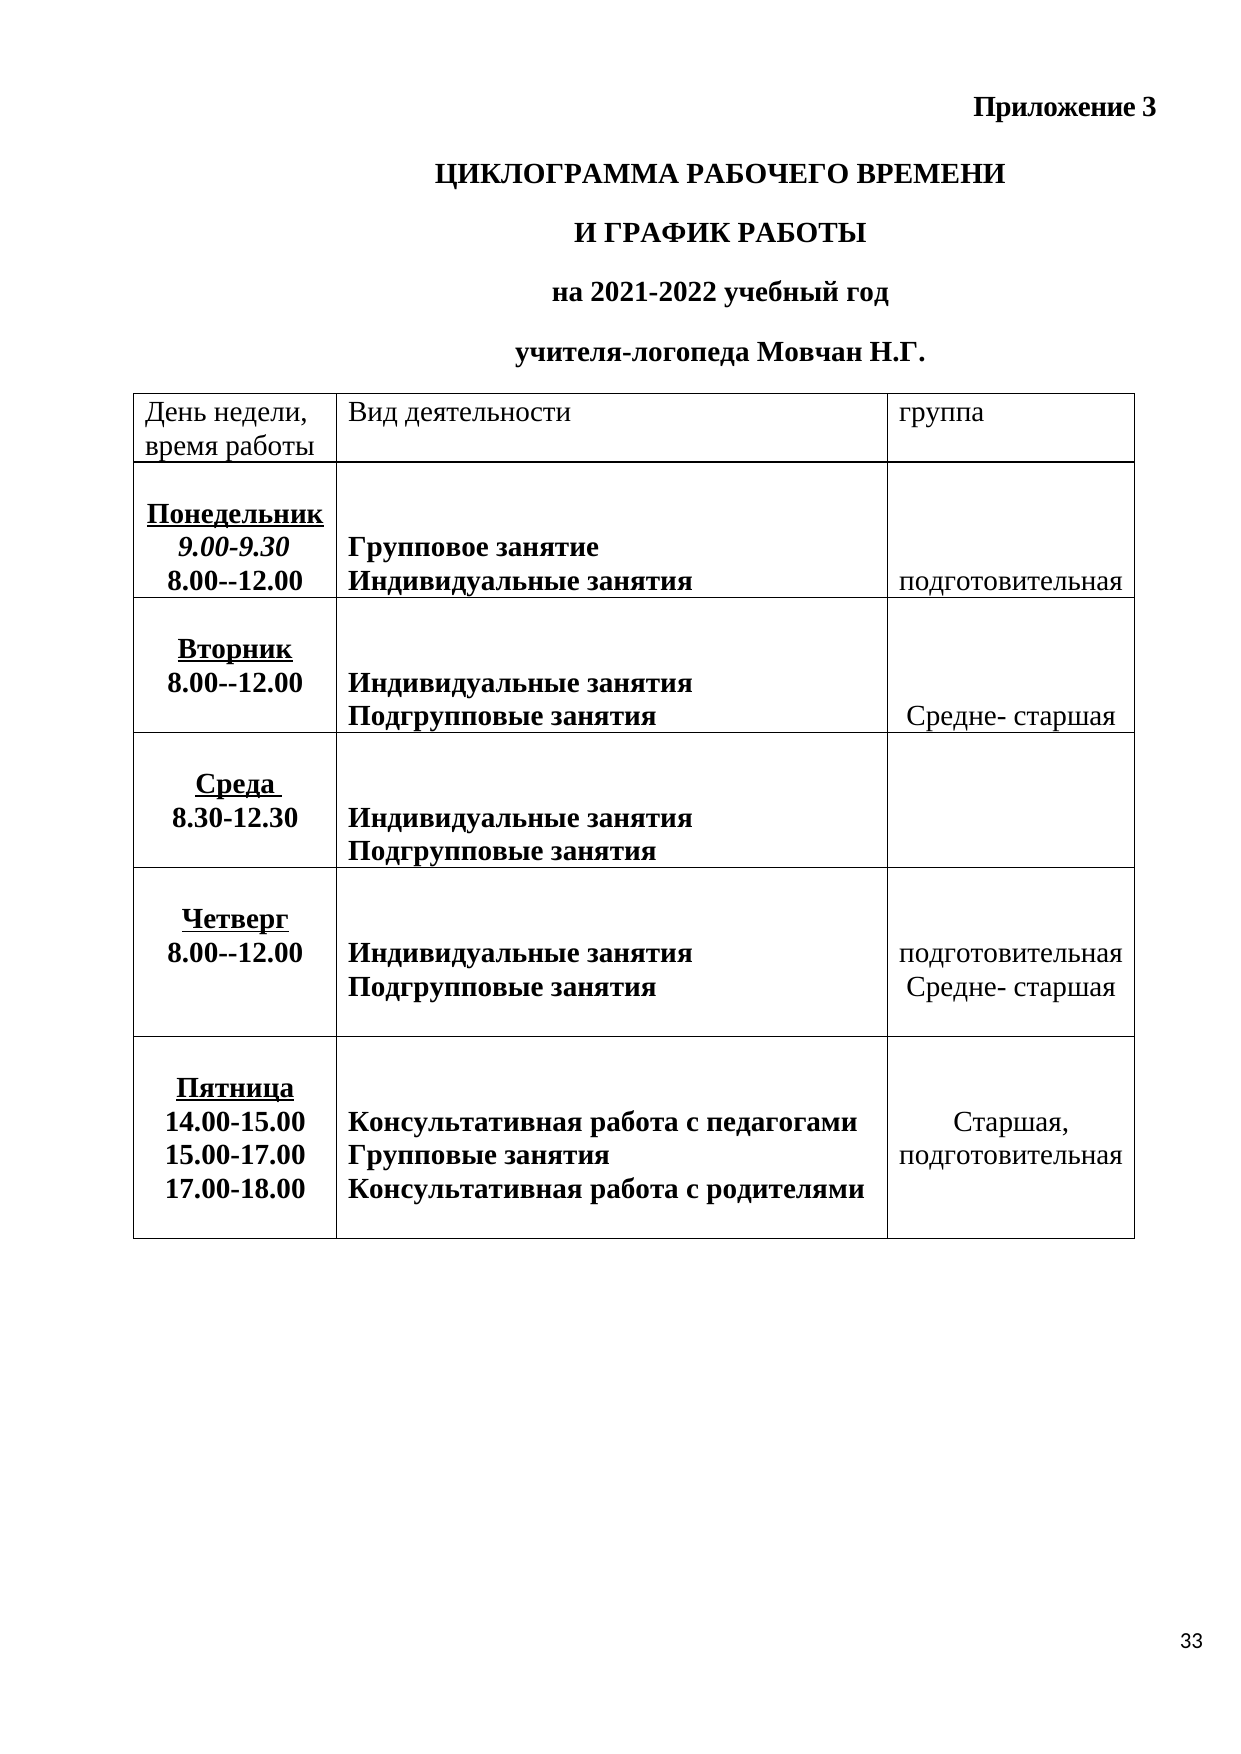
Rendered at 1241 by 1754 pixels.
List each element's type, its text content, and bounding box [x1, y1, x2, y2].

table_cell Старшая, подготовительная [888, 1037, 1134, 1238]
text учителя-логопеда Мовчан Н.Г. [208, 334, 1203, 367]
table_cell Индивидуальные занятия Подгрупповые занятия [337, 598, 887, 732]
table_cell Понедельник 9.00-9.30 8.00--12.00 [134, 463, 336, 597]
table_header Вид деятельности [337, 394, 887, 461]
table_cell подготовительная [888, 463, 1134, 597]
text И ГРАФИК РАБОТЫ [208, 215, 1203, 249]
text Приложение 3 [177, 89, 1157, 122]
table_cell Групповое занятие Индивидуальные занятия [337, 463, 887, 597]
table_cell Индивидуальные занятия Подгрупповые занятия [337, 733, 887, 867]
table_cell [888, 733, 1134, 867]
table_header День недели, время работы [134, 394, 336, 461]
table_cell Пятница 14.00-15.00 15.00-17.00 17.00-18.00 [134, 1037, 336, 1238]
table_cell Индивидуальные занятия Подгрупповые занятия [337, 868, 887, 1036]
table_cell Средне- старшая [888, 598, 1134, 732]
table_cell Четверг 8.00--12.00 [134, 868, 336, 1036]
table_cell Среда 8.30-12.30 [134, 733, 336, 867]
table_cell Консультативная работа с педагогами Групповые занятия Консультативная работа с родителями [337, 1037, 887, 1238]
table_cell подготовительная Средне- старшая [888, 868, 1134, 1036]
text на 2021-2022 учебный год [208, 274, 1203, 308]
text ЦИКЛОГРАММА РАБОЧЕГО ВРЕМЕНИ [208, 156, 1203, 189]
table_cell Вторник 8.00--12.00 [134, 598, 336, 732]
table_header группа [888, 394, 1134, 461]
